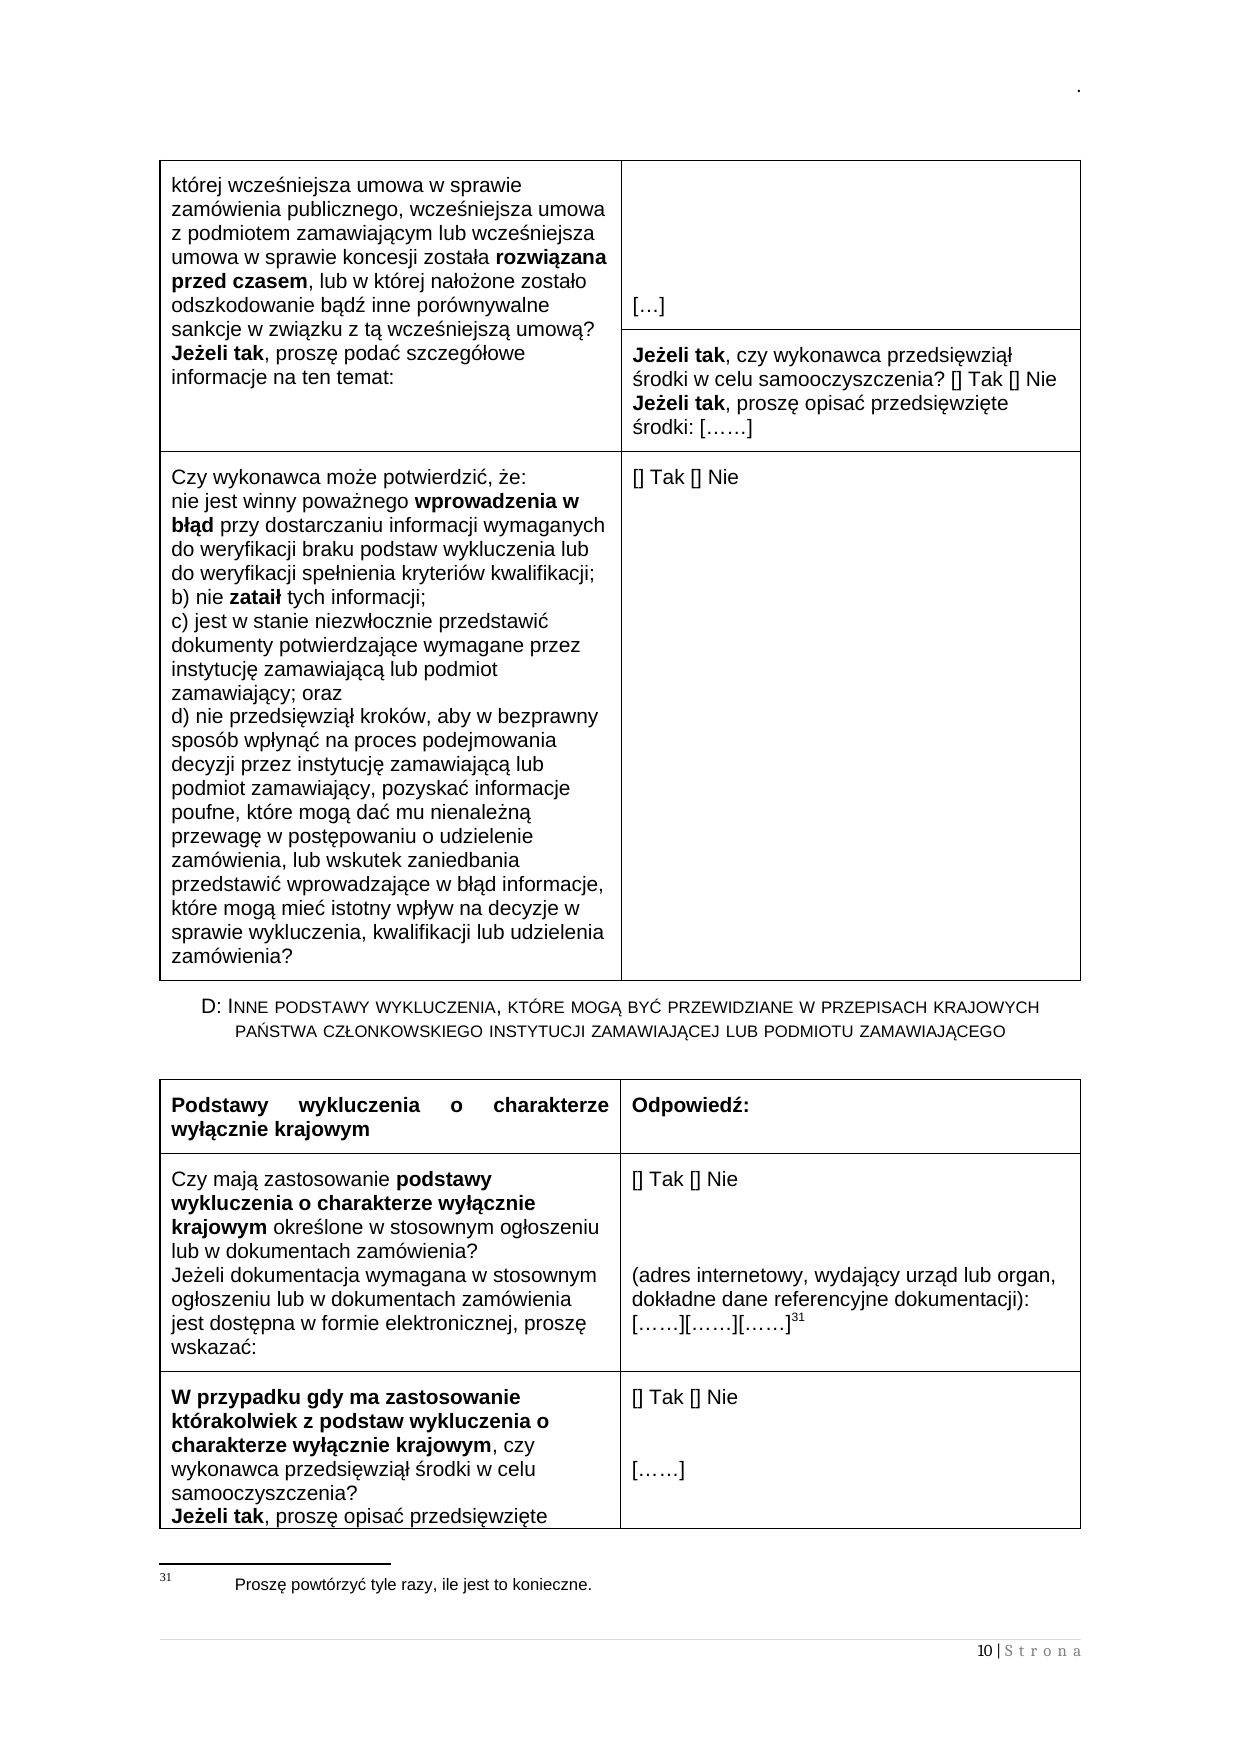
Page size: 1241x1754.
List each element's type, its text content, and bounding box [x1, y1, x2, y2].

table_cell [] Tak [] Nie […] [622, 161, 1080, 329]
table_cell [] Tak [] Nie [622, 452, 1080, 980]
table_header Podstawy wykluczenia o charakterze wyłącznie krajowym [161, 1080, 620, 1153]
table_cell Jeżeli tak, czy wykonawca przedsięwziął środki w celu samooczyszczenia? [] Tak [] Nie Jeżeli tak, proszę opisać przedsięwzięte środki: [……] [622, 330, 1080, 451]
table_cell [] Tak [] Nie (adres internetowy, wydający urząd lub organ, dokładne dane referencyjne dokumentacji): [……][……][……] [621, 1154, 1080, 1371]
text D: Inne podstawy wykluczenia, które mogą być przewidziane w przepisach krajowych państwa członkowskiego instytucji zamawiającej lub podmiotu zamawiającego [159, 994, 1081, 1042]
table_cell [161, 161, 621, 451]
table_cell Czy wykonawca może potwierdzić, że: nie jest winny poważnego wprowadzenia w błąd przy dostarczaniu informacji wymaganych do weryfikacji braku podstaw wykluczenia lub do weryfikacji spełnienia kryteriów kwalifikacji; b) nie zataił tych informacji; c) jest w stanie niezwłocznie przedstawić dokumenty potwierdzające wymagane przez instytucję zamawiającą lub podmiot zamawiający; oraz d) nie przedsięwziął kroków, aby w bezprawny sposób wpłynąć na proces podejmowania decyzji przez instytucję zamawiającą lub podmiot zamawiający, pozyskać informacje poufne, które mogą dać mu nienależną przewagę w postępowaniu o udzielenie zamówienia, lub wskutek zaniedbania przedstawić wprowadzające w błąd informacje, które mogą mieć istotny wpływ na decyzje w sprawie wykluczenia, kwalifikacji lub udzielenia zamówienia? [161, 452, 621, 980]
table_header Odpowiedź: [621, 1080, 1080, 1153]
table_cell Czy mają zastosowanie podstawy wykluczenia o charakterze wyłącznie krajowym określone w stosownym ogłoszeniu lub w dokumentach zamówienia? Jeżeli dokumentacja wymagana w stosownym ogłoszeniu lub w dokumentach zamówienia jest dostępna w formie elektronicznej, proszę wskazać: [161, 1154, 620, 1371]
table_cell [161, 1372, 620, 1528]
table_cell [] Tak [] Nie [……] [621, 1372, 1080, 1528]
